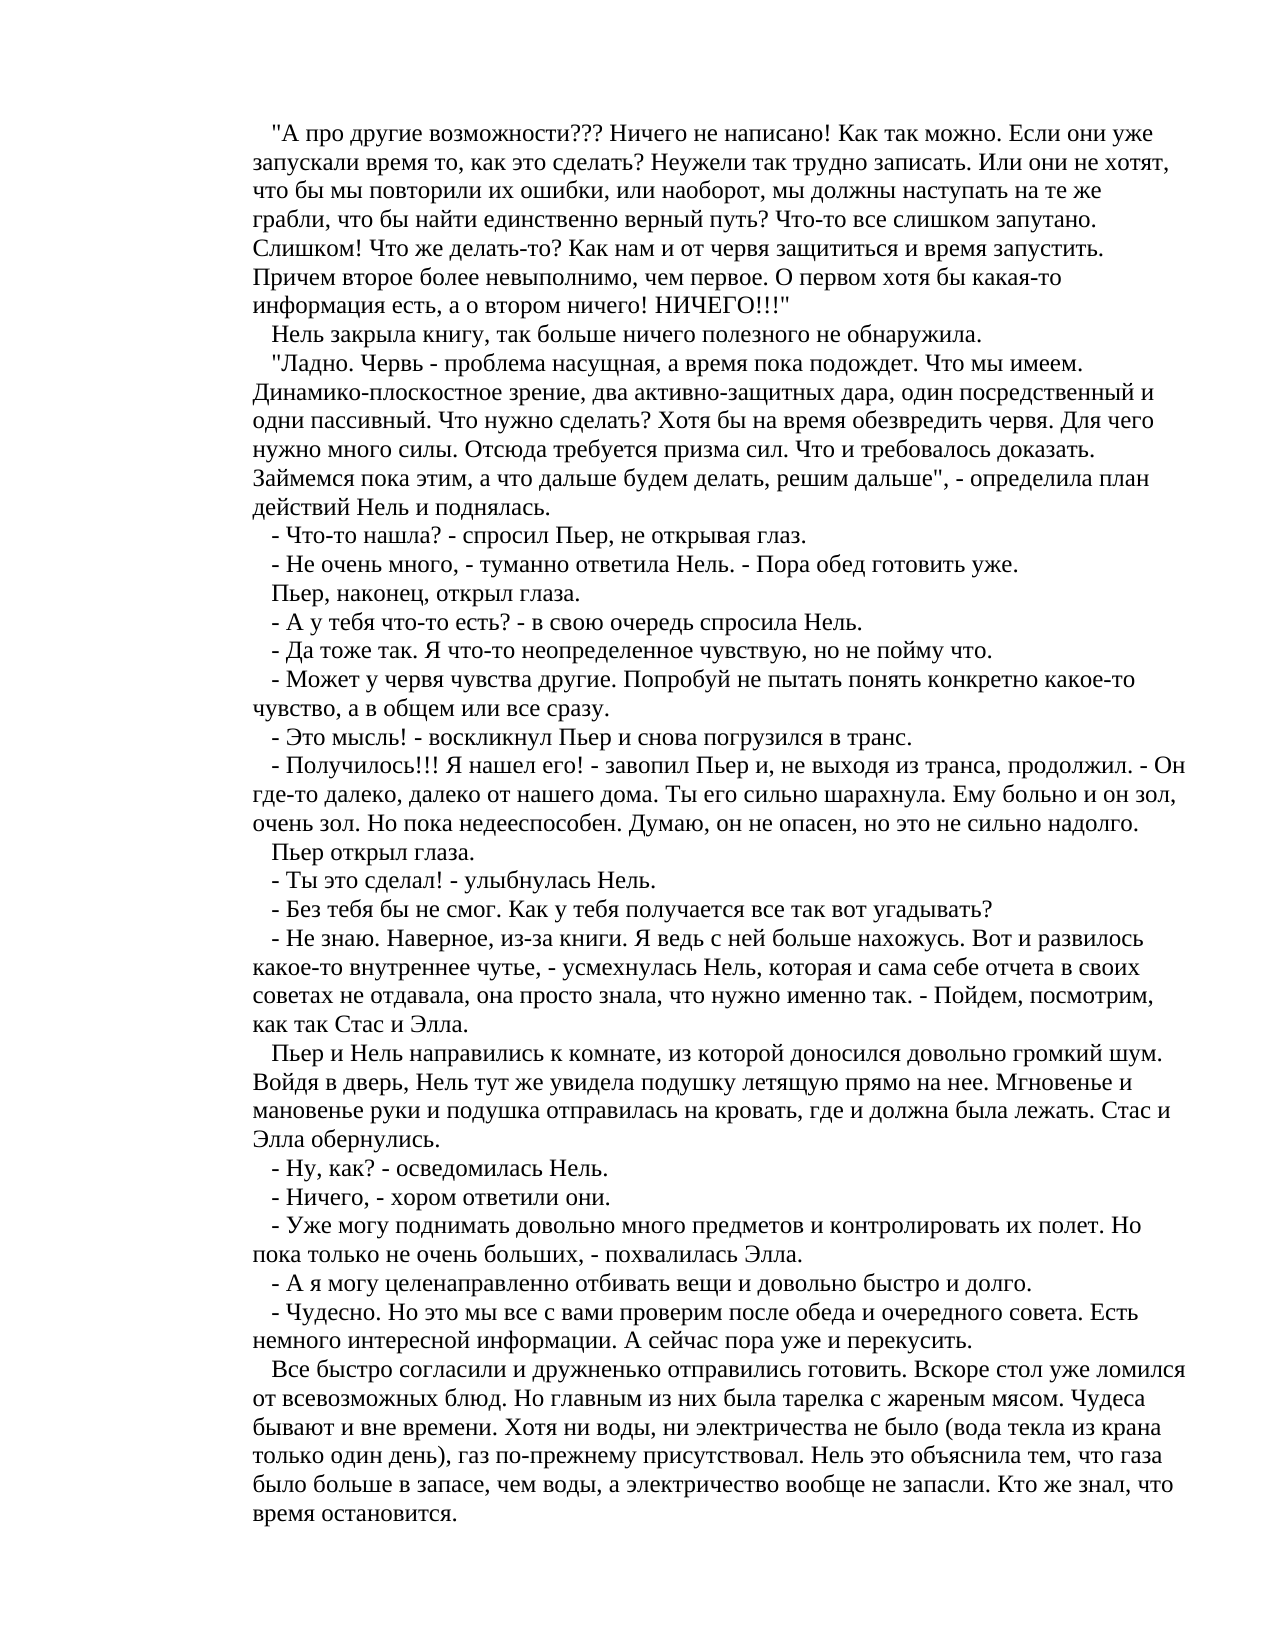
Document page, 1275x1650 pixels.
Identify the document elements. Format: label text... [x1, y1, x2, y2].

text Пьер, наконец, открыл глаза. [252, 578, 1186, 607]
text - Ничего, - хором ответили они. [252, 1182, 1186, 1211]
text Все быстро согласили и дружненько отправились готовить. Вскоре стол уже ломился от всевозможных блюд. Но главным из них была тарелка с жареным мясом. Чудеса бывают и вне времени. Хотя ни воды, ни электричества не было (вода текла из крана только один день), газ по-прежнему присутствовал. Нель это объяснила тем, что газа было больше в запасе, чем воды, а электричество вообще не запасли. Кто же знал, что время остановится. [252, 1354, 1186, 1527]
text - Уже могу поднимать довольно много предметов и контролировать их полет. Но пока только не очень больших, - похвалилась Элла. [252, 1211, 1186, 1268]
text "А про другие возможности??? Ничего не написано! Как так можно. Если они уже запускали время то, как это сделать? Неужели так трудно записать. Или они не хотят, что бы мы повторили их ошибки, или наоборот, мы должны наступать на те же грабли, что бы найти единственно верный путь? Что-то все слишком запутано. Слишком! Что же делать-то? Как нам и от червя защититься и время запустить. Причем второе более невыполнимо, чем первое. О первом хотя бы какая-то информация есть, а о втором ничего! НИЧЕГО!!!" [252, 118, 1186, 319]
text - Получилось!!! Я нашел его! - завопил Пьер и, не выходя из транса, продолжил. - Он где-то далеко, далеко от нашего дома. Ты его сильно шарахнула. Ему больно и он зол, очень зол. Но пока недееспособен. Думаю, он не опасен, но это не сильно надолго. [252, 751, 1186, 837]
text - Может у червя чувства другие. Попробуй не пытать понять конкретно какое-то чувство, а в общем или все сразу. [252, 664, 1186, 722]
text - Без тебя бы не смог. Как у тебя получается все так вот угадывать? [252, 894, 1186, 923]
text - Ну, как? - осведомилась Нель. [252, 1153, 1186, 1182]
text - А я могу целенаправленно отбивать вещи и довольно быстро и долго. [252, 1268, 1186, 1297]
text - Не знаю. Наверное, из-за книги. Я ведь с ней больше нахожусь. Вот и развилось какое-то внутреннее чутье, - усмехнулась Нель, которая и сама себе отчета в своих советах не отдавала, она просто знала, что нужно именно так. - Пойдем, посмотрим, как так Стас и Элла. [252, 923, 1186, 1038]
text Пьер и Нель направились к комнате, из которой доносился довольно громкий шум. Войдя в дверь, Нель тут же увидела подушку летящую прямо на нее. Мгновенье и мановенье руки и подушка отправилась на кровать, где и должна была лежать. Стас и Элла обернулись. [252, 1038, 1186, 1153]
text Нель закрыла книгу, так больше ничего полезного не обнаружила. [252, 319, 1186, 348]
text - Ты это сделал! - улыбнулась Нель. [252, 866, 1186, 894]
text - Это мысль! - воскликнул Пьер и снова погрузился в транс. [252, 722, 1186, 751]
text - Чудесно. Но это мы все с вами проверим после обеда и очередного совета. Есть немного интересной информации. А сейчас пора уже и перекусить. [252, 1297, 1186, 1354]
text - Что-то нашла? - спросил Пьер, не открывая глаз. [252, 521, 1186, 549]
text - А у тебя что-то есть? - в свою очередь спросила Нель. [252, 607, 1186, 636]
text Пьер открыл глаза. [252, 837, 1186, 866]
text - Не очень много, - туманно ответила Нель. - Пора обед готовить уже. [252, 549, 1186, 578]
text "Ладно. Червь - проблема насущная, а время пока подождет. Что мы имеем. Динамико-плоскостное зрение, два активно-защитных дара, один посредственный и одни пассивный. Что нужно сделать? Хотя бы на время обезвредить червя. Для чего нужно много силы. Отсюда требуется призма сил. Что и требовалось доказать. Займемся пока этим, а что дальше будем делать, решим дальше", - определила план действий Нель и поднялась. [252, 348, 1186, 521]
text - Да тоже так. Я что-то неопределенное чувствую, но не пойму что. [252, 636, 1186, 664]
